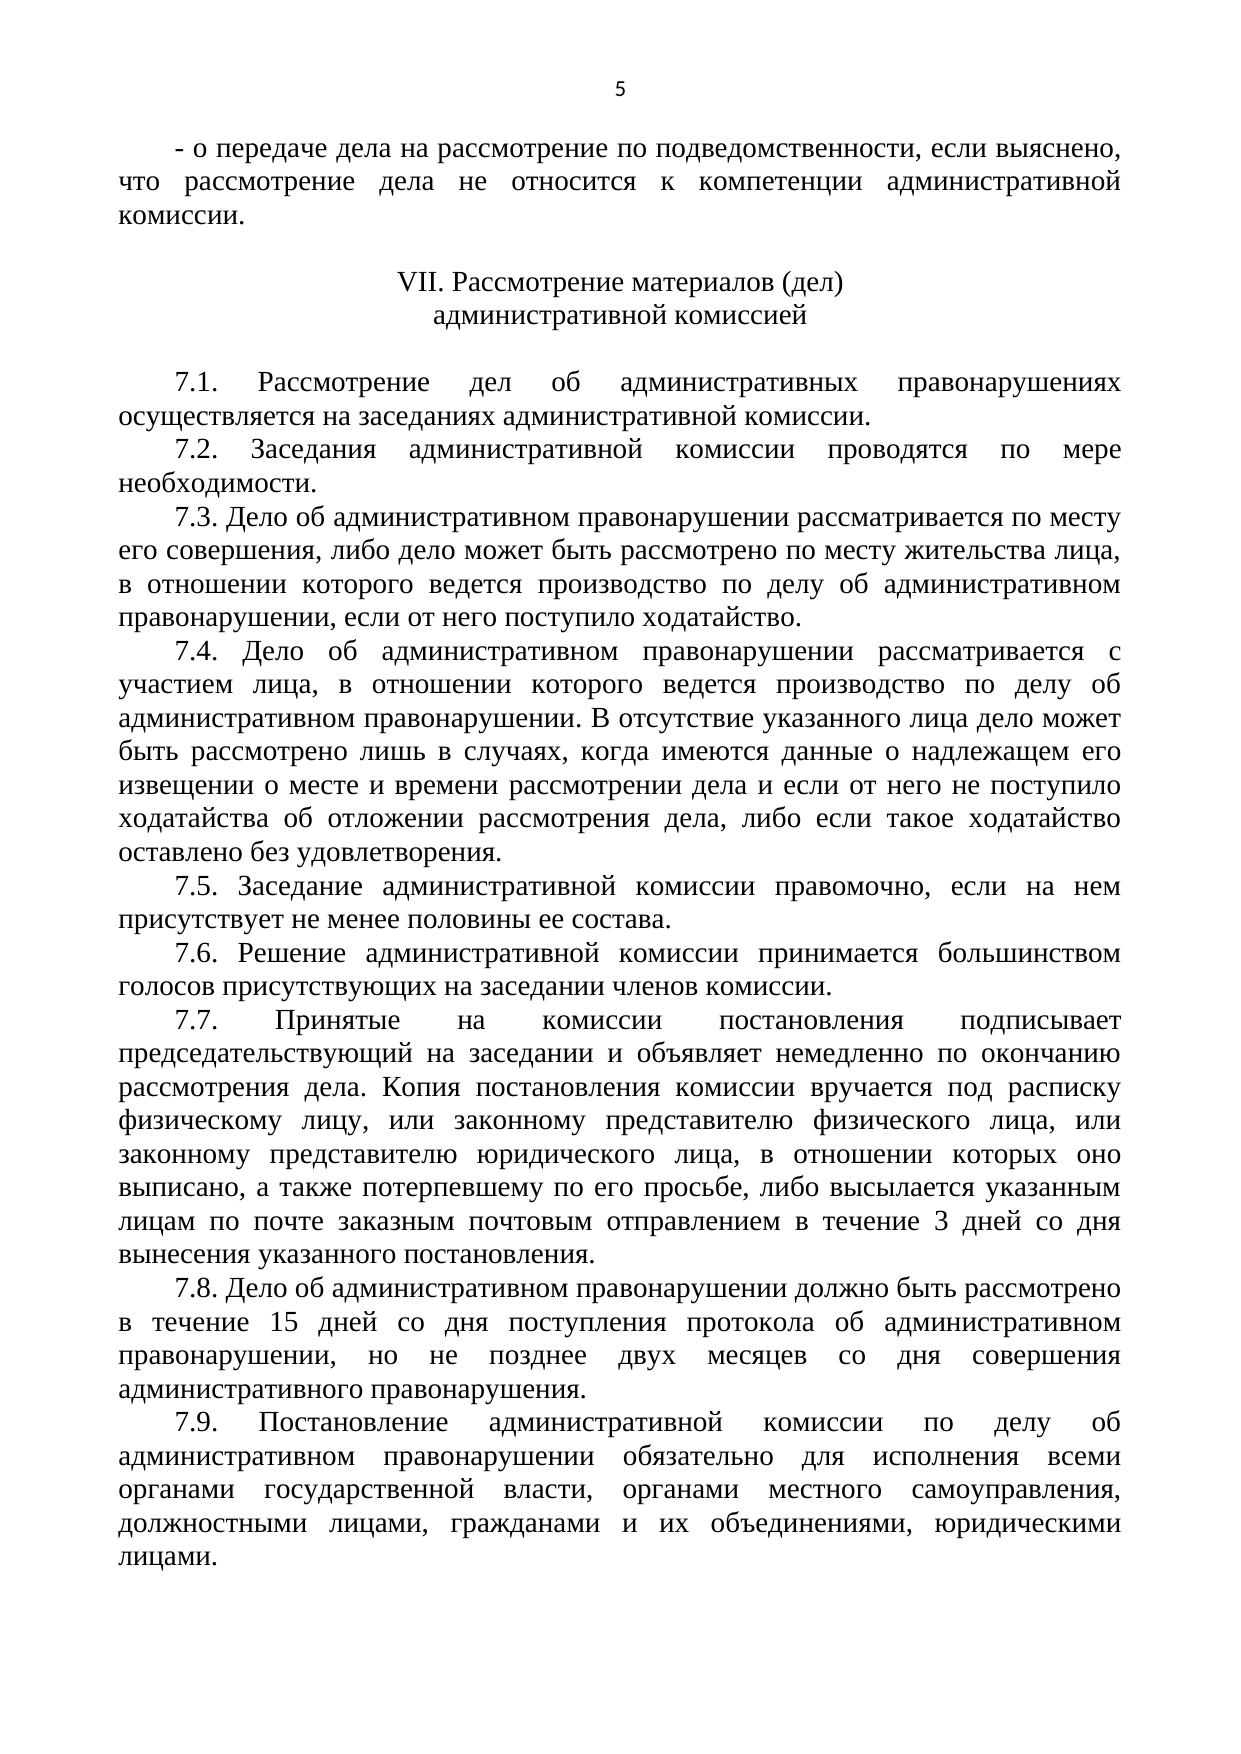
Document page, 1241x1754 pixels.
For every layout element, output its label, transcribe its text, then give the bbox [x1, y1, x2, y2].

text - о передаче дела на рассмотрение по подведомственности, если выяснено, что рассмотрение дела не относится к компетенции административной комиссии. [118, 130, 1122, 230]
text 7.8. Дело об административном правонарушении должно быть рассмотрено в течение 15 дней со дня поступления протокола об административном правонарушении, но не позднее двух месяцев со дня совершения административного правонарушения. [118, 1270, 1122, 1404]
text 7.5. Заседание административной комиссии правомочно, если на нем присутствует не менее половины ее состава. [118, 868, 1122, 935]
text 7.3. Дело об административном правонарушении рассматривается по месту его совершения, либо дело может быть рассмотрено по месту жительства лица, в отношении которого ведется производство по делу об административном правонарушении, если от него поступило ходатайство. [118, 499, 1122, 633]
text VII. Рассмотрение материалов (дел) [118, 264, 1122, 297]
text 7.1. Рассмотрение дел об административных правонарушениях осуществляется на заседаниях административной комиссии. [118, 364, 1122, 432]
text 7.4. Дело об административном правонарушении рассматривается с участием лица, в отношении которого ведется производство по делу об административном правонарушении. В отсутствие указанного лица дело может быть рассмотрено лишь в случаях, когда имеются данные о надлежащем его извещении о месте и времени рассмотрении дела и если от него не поступило ходатайства об отложении рассмотрения дела, либо если такое ходатайство оставлено без удовлетворения. [118, 633, 1122, 868]
text административной комиссией [118, 297, 1122, 331]
text 7.9. Постановление административной комиссии по делу об административном правонарушении обязательно для исполнения всеми органами государственной власти, органами местного самоуправления, должностными лицами, гражданами и их объединениями, юридическими лицами. [118, 1404, 1122, 1572]
text 7.7. Принятые на комиссии постановления подписывает председательствующий на заседании и объявляет немедленно по окончанию рассмотрения дела. Копия постановления комиссии вручается под расписку физическому лицу, или законному представителю физического лица, или законному представителю юридического лица, в отношении которых оно выписано, а также потерпевшему по его просьбе, либо высылается указанным лицам по почте заказным почтовым отправлением в течение 3 дней со дня вынесения указанного постановления. [118, 1002, 1122, 1270]
text 7.2. Заседания административной комиссии проводятся по мере необходимости. [118, 432, 1122, 499]
text 7.6. Решение административной комиссии принимается большинством голосов присутствующих на заседании членов комиссии. [118, 935, 1122, 1002]
